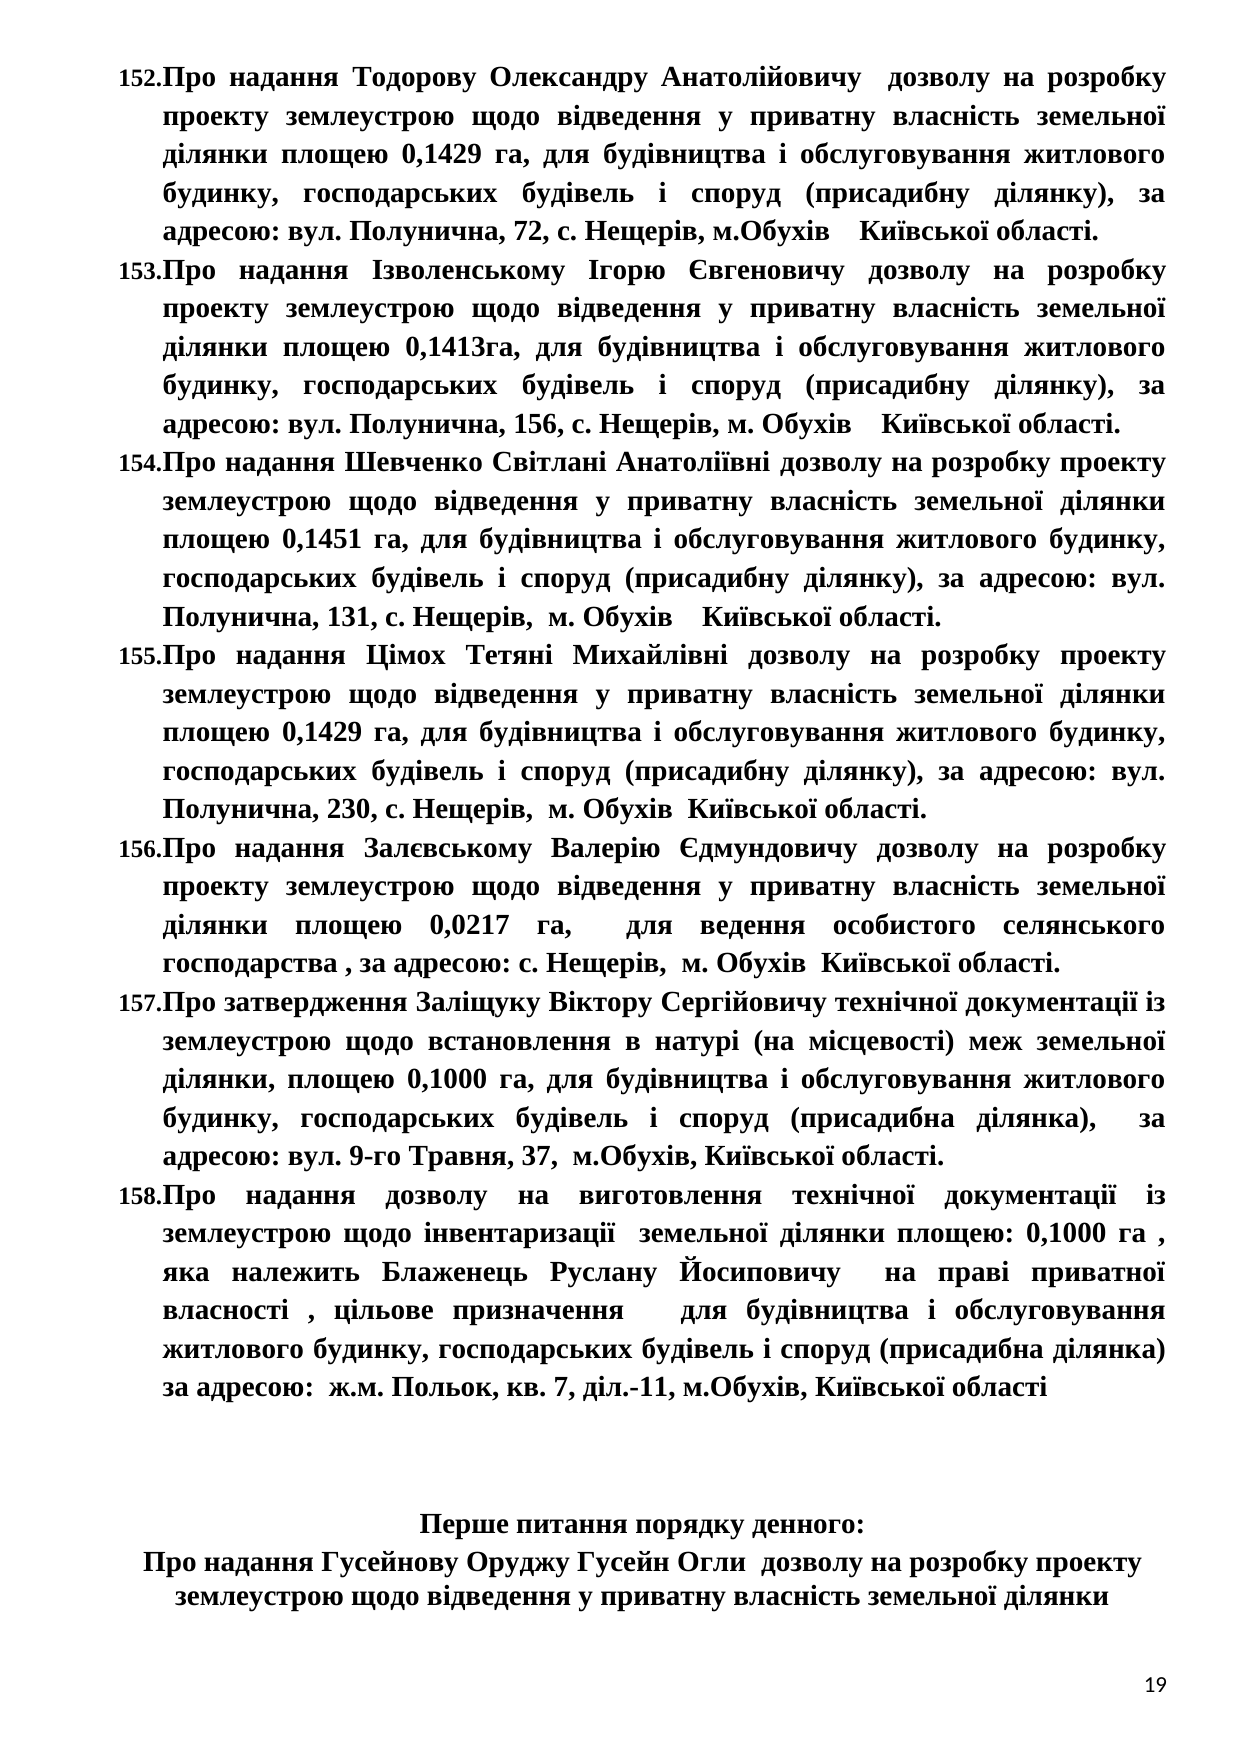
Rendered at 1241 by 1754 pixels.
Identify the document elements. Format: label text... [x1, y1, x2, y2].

list Про надання Шевченко Світлані Анатоліївні дозволу на розробку проекту землеустрою щодо відведення у приватну власність земельної ділянки площею 0,1451 га, для будівництва і обслуговування житлового будинку, господарських будівель і споруд (присадибну ділянку), за адресою: вул. Полунична, 131, с. Нещерів, м. Обухів Київської області. [118, 444, 1167, 632]
list Про надання Залєвському Валерію Єдмундовичу дозволу на розробку проекту землеустрою щодо відведення у приватну власність земельної ділянки площею 0,0217 га, для ведення особистого селянського господарства , за адресою: с. Нещерів, м. Обухів Київської області. [118, 830, 1167, 979]
list Про надання дозволу на виготовлення технічної документації із землеустрою щодо інвентаризації земельної ділянки площею: 0,1000 га , яка належить Блаженець Руслану Йосиповичу на праві приватної власності , цільове призначення для будівництва і обслуговування житлового будинку, господарських будівель і споруд (присадибна ділянка) за адресою: ж.м. Польок, кв. 7, діл.-11, м.Обухів, Київської області [118, 1177, 1167, 1403]
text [118, 1544, 1167, 1612]
list Про надання Ізволенському Ігорю Євгеновичу дозволу на розробку проекту землеустрою щодо відведення у приватну власність земельної ділянки площею 0,1413га, для будівництва і обслуговування житлового будинку, господарських будівель і споруд (присадибну ділянку), за адресою: вул. Полунична, 156, с. Нещерів, м. Обухів Київської області. [118, 252, 1167, 439]
list Про надання Цімох Тетяні Михайлівні дозволу на розробку проекту землеустрою щодо відведення у приватну власність земельної ділянки площею 0,1429 га, для будівництва і обслуговування житлового будинку, господарських будівель і споруд (присадибну ділянку), за адресою: вул. Полунична, 230, с. Нещерів, м. Обухів Київської області. [118, 637, 1167, 825]
list Про надання Тодорову Олександру Анатолійовичу дозволу на розробку проекту землеустрою щодо відведення у приватну власність земельної ділянки площею 0,1429 га, для будівництва і обслуговування житлового будинку, господарських будівель і споруд (присадибну ділянку), за адресою: вул. Полунична, 72, с. Нещерів, м.Обухів Київської області. [118, 59, 1167, 247]
text Перше питання порядку денного: [118, 1506, 1167, 1539]
list Про затвердження Заліщуку Віктору Сергійовичу технічної документації із землеустрою щодо встановлення в натурі (на місцевості) меж земельної ділянки, площею 0,1000 га, для будівництва і обслуговування житлового будинку, господарських будівель і споруд (присадибна ділянка), за адресою: вул. 9-го Травня, 37, м.Обухів, Київської області. [118, 984, 1167, 1172]
